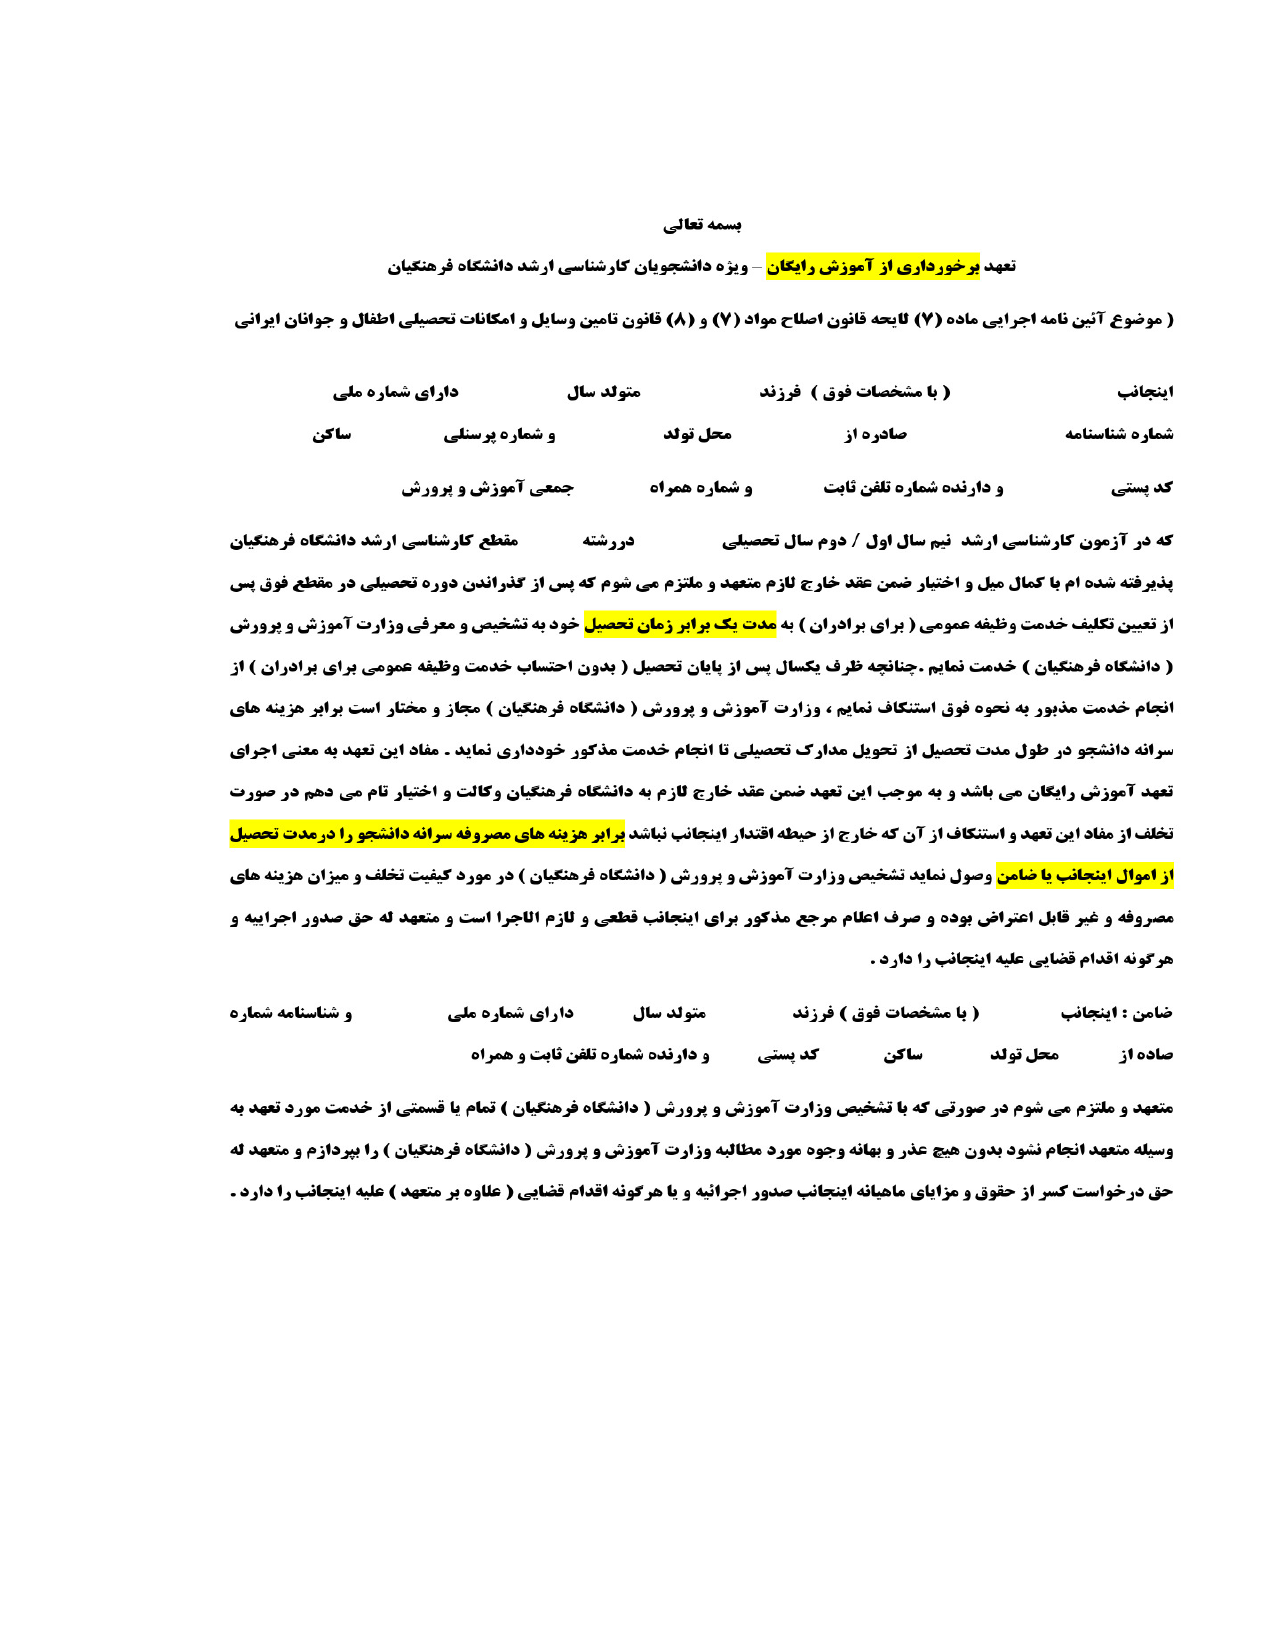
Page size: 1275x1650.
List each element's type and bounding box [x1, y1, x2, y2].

picture [150, 150, 1252, 1362]
